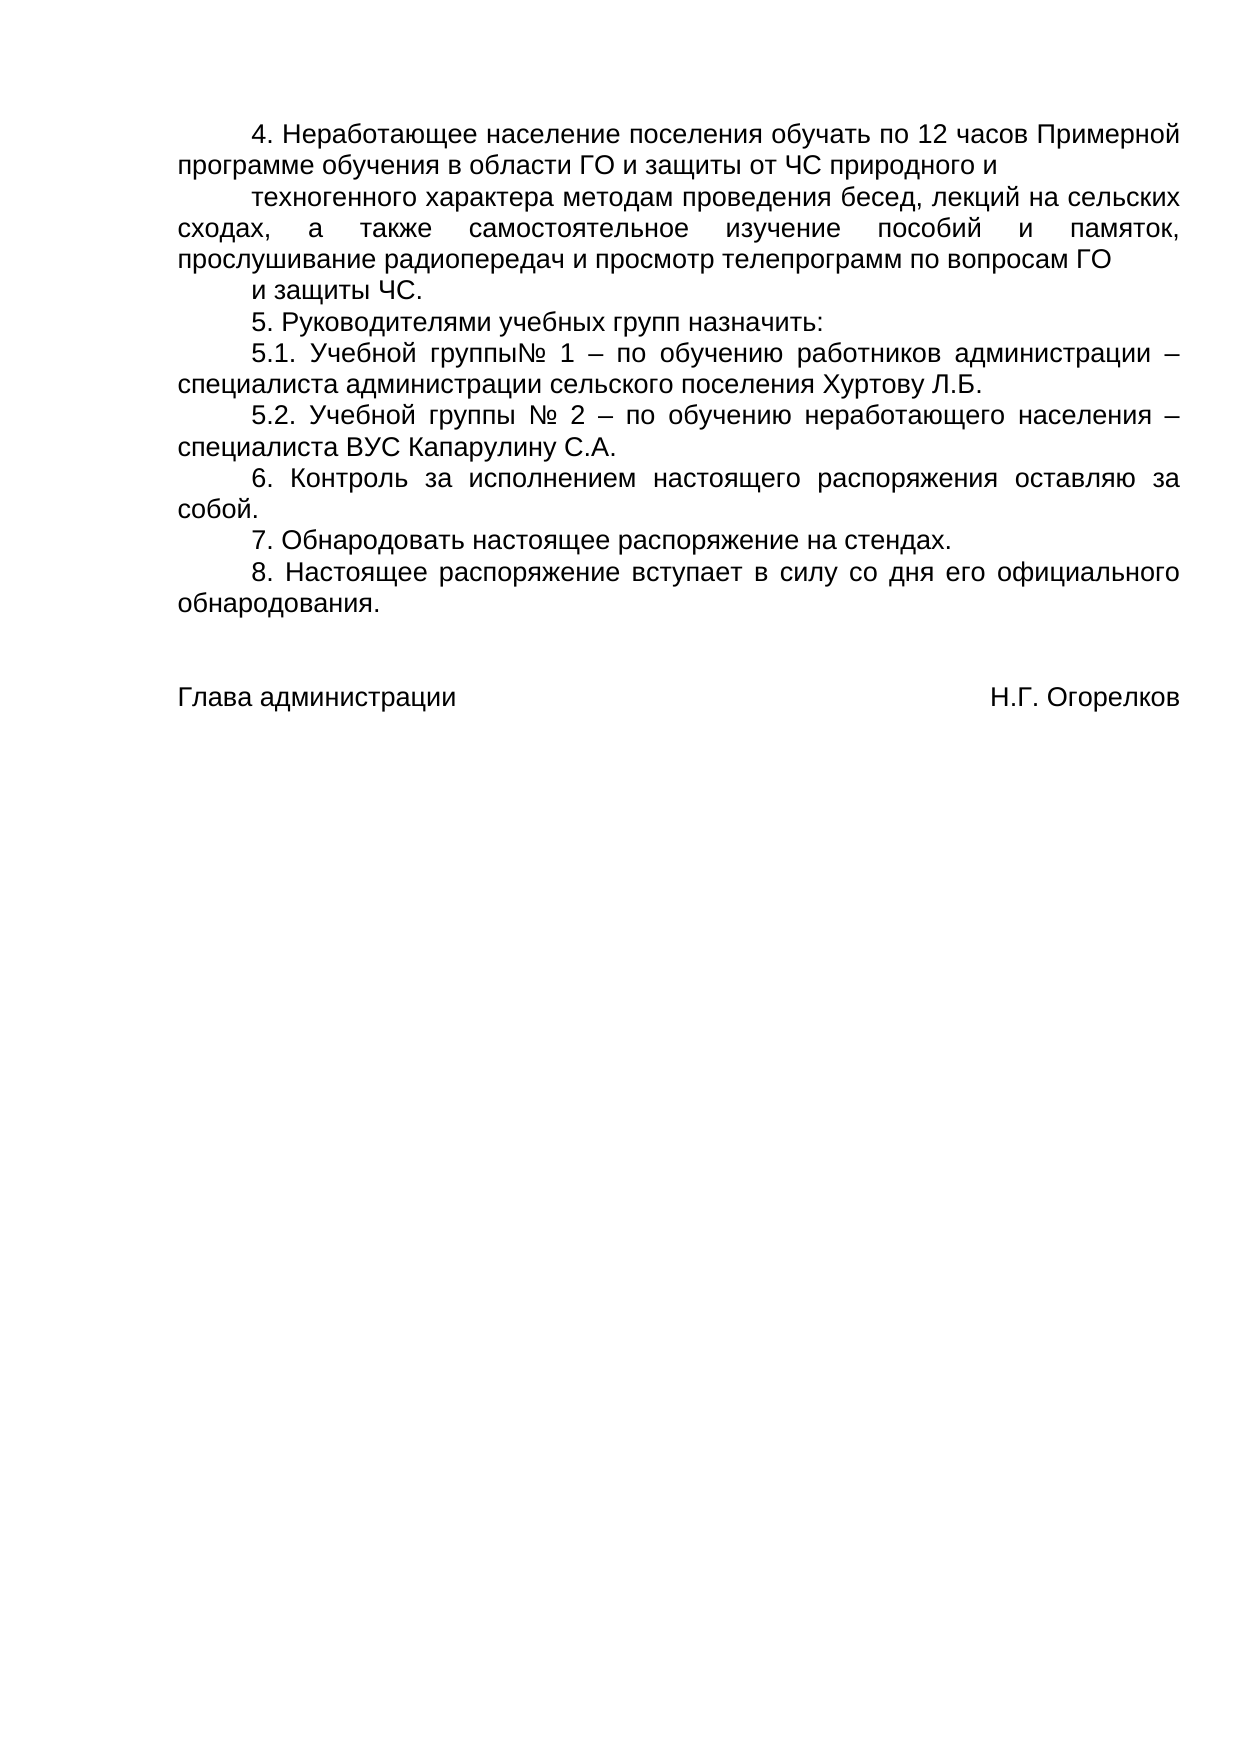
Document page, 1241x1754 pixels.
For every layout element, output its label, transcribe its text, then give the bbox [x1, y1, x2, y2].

text 5. Руководителями учебных групп назначить: [177, 306, 1181, 337]
text Глава администрации Н.Г. Огорелков [177, 681, 1181, 712]
text 7. Обнародовать настоящее распоряжение на стендах. [177, 524, 1181, 556]
text техногенного характера методам проведения бесед, лекций на сельских сходах, а также самостоятельное изучение пособий и памяток, прослушивание радиопередач и просмотр телепрограмм по вопросам ГО [177, 181, 1181, 274]
text 4. Неработающее население поселения обучать по 12 часов Примерной программе обучения в области ГО и защиты от ЧС природного и [177, 118, 1181, 181]
text 8. Настоящее распоряжение вступает в силу со дня его официального обнародования. [177, 556, 1181, 618]
text и защиты ЧС. [177, 274, 1181, 306]
text 6. Контроль за исполнением настоящего распоряжения оставляю за собой. [177, 462, 1181, 524]
text 5.2. Учебной группы № 2 – по обучению неработающего населения – специалиста ВУС Капарулину С.А. [177, 399, 1181, 462]
text 5.1. Учебной группы№ 1 – по обучению работников администрации – специалиста администрации сельского поселения Хуртову Л.Б. [177, 337, 1181, 399]
